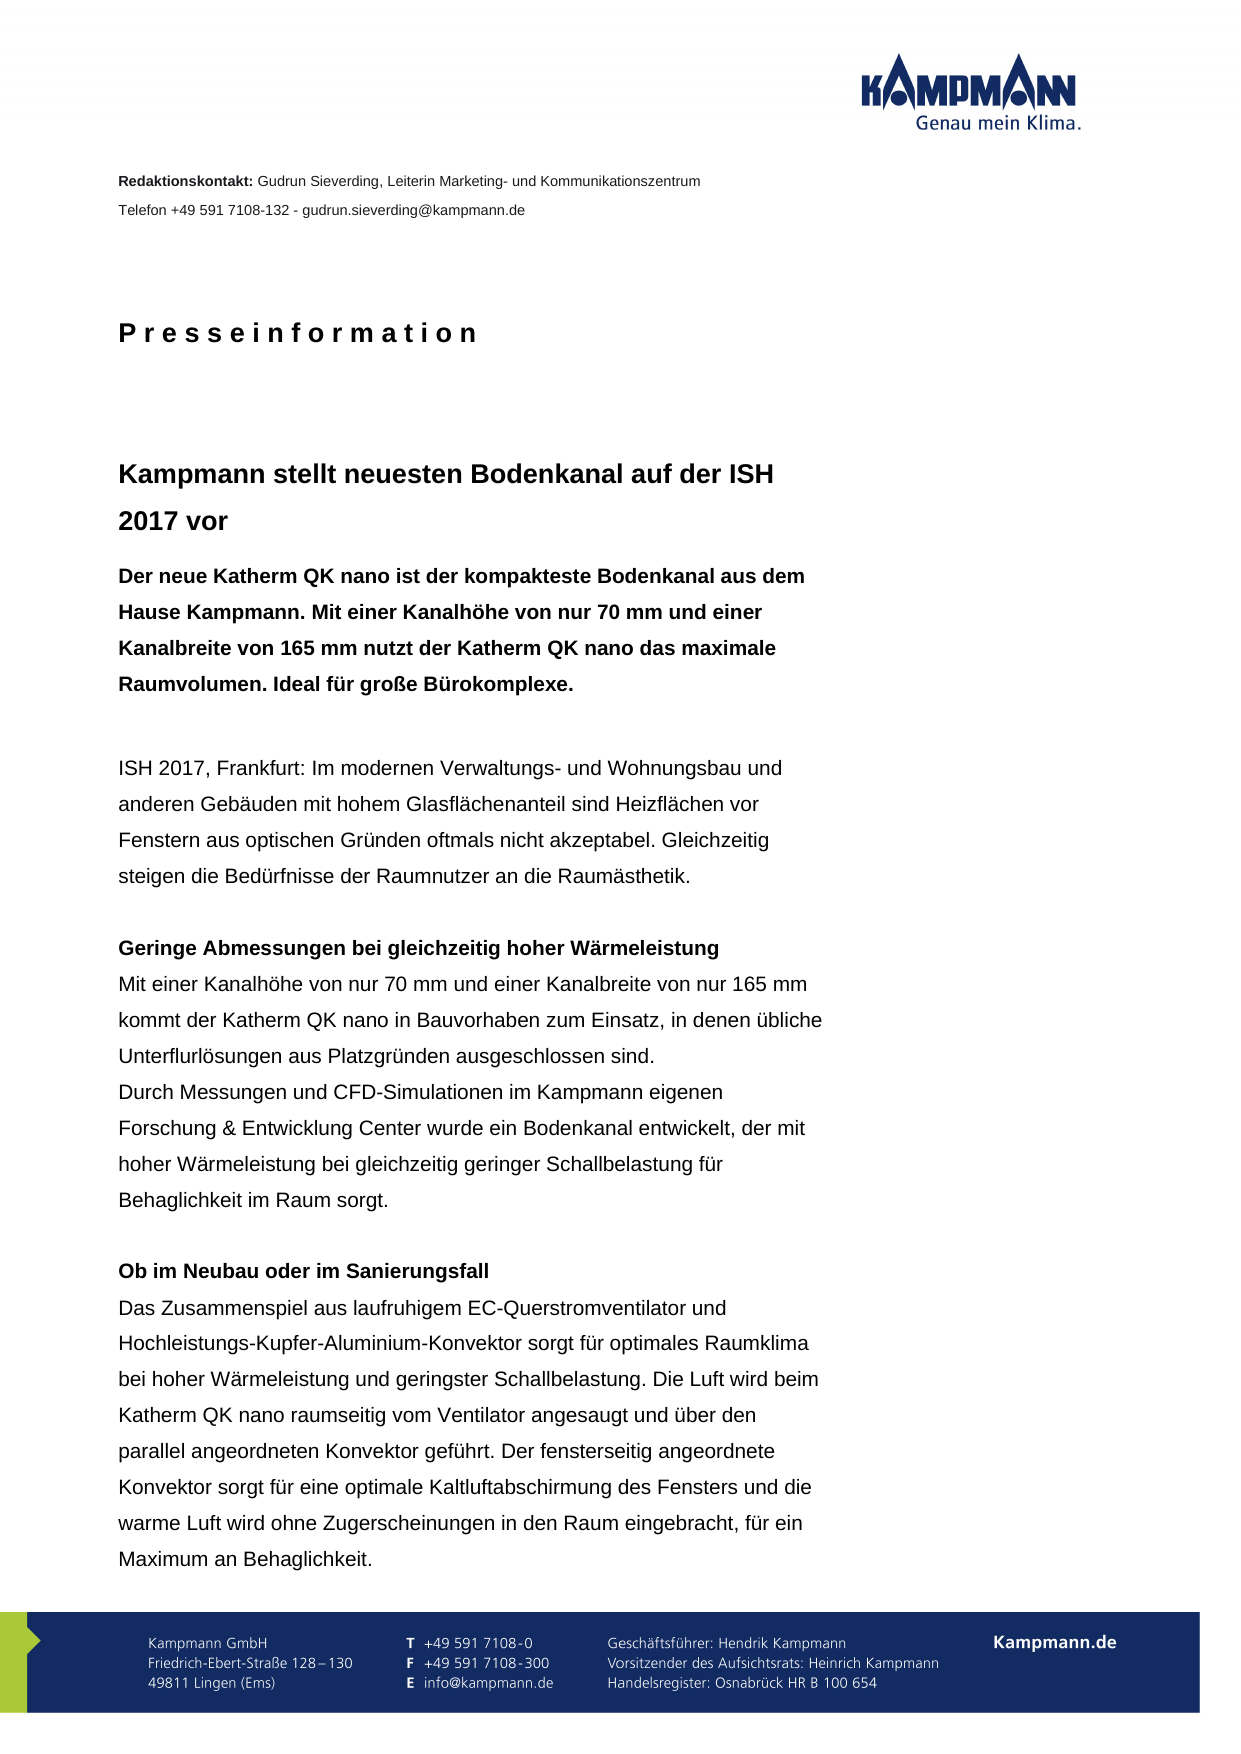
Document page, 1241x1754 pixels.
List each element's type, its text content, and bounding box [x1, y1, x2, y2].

text Ob im Neubau oder im Sanierungsfall [118, 1259, 826, 1283]
text Das Zusammenspiel aus laufruhigem EC-Querstromventilator und Hochleistungs-Kupfer-Aluminium-Konvektor sorgt für optimales Raumklima bei hoher Wärmeleistung und geringster Schallbelastung. Die Luft wird beim Katherm QK nano raumseitig vom Ventilator angesaugt und über den parallel angeordneten Konvektor geführt. Der fensterseitig angeordnete Konvektor sorgt für eine optimale Kaltluftabschirmung des Fensters und die warme Luft wird ohne Zugerscheinungen in den Raum eingebracht, für ein Maximum an Behaglichkeit. [118, 1295, 826, 1571]
text Redaktionskontakt: Gudrun Sieverding, Leiterin Marketing- und Kommunikationszentrum [118, 172, 826, 189]
text Geringe Abmessungen bei gleichzeitig hoher Wärmeleistung [118, 936, 826, 960]
text P r e s s e i n f o r m a t i o n [118, 317, 826, 348]
text Kampmann stellt neuesten Bodenkanal auf der ISH 2017 vor [118, 458, 826, 536]
text Durch Messungen und CFD-Simulationen im Kampmann eigenen Forschung & Entwicklung Center wurde ein Bodenkanal entwickelt, der mit hoher Wärmeleistung bei gleichzeitig geringer Schallbelastung für Behaglichkeit im Raum sorgt. [118, 1080, 826, 1211]
text Der neue Katherm QK nano ist der kompakteste Bodenkanal aus dem Hause Kampmann. Mit einer Kanalhöhe von nur 70 mm und einer Kanalbreite von 165 mm nutzt der Katherm QK nano das maximale Raumvolumen. Ideal für große Bürokomplexe. [118, 564, 826, 696]
text Mit einer Kanalhöhe von nur 70 mm und einer Kanalbreite von nur 165 mm kommt der Katherm QK nano in Bauvorhaben zum Einsatz, in denen übliche Unterflurlösungen aus Platzgründen ausgeschlossen sind. [118, 972, 826, 1068]
picture [0, 0, 1241, 130]
text Telefon +49 591 7108-132 - gudrun.sieverding@kampmann.de [118, 202, 826, 218]
picture [0, 1612, 1241, 1754]
text ISH 2017, Frankfurt: Im modernen Verwaltungs- und Wohnungsbau und anderen Gebäuden mit hohem Glasflächenanteil sind Heizflächen vor Fenstern aus optischen Gründen oftmals nicht akzeptabel. Gleichzeitig steigen die Bedürfnisse der Raumnutzer an die Raumästhetik. [118, 756, 826, 888]
